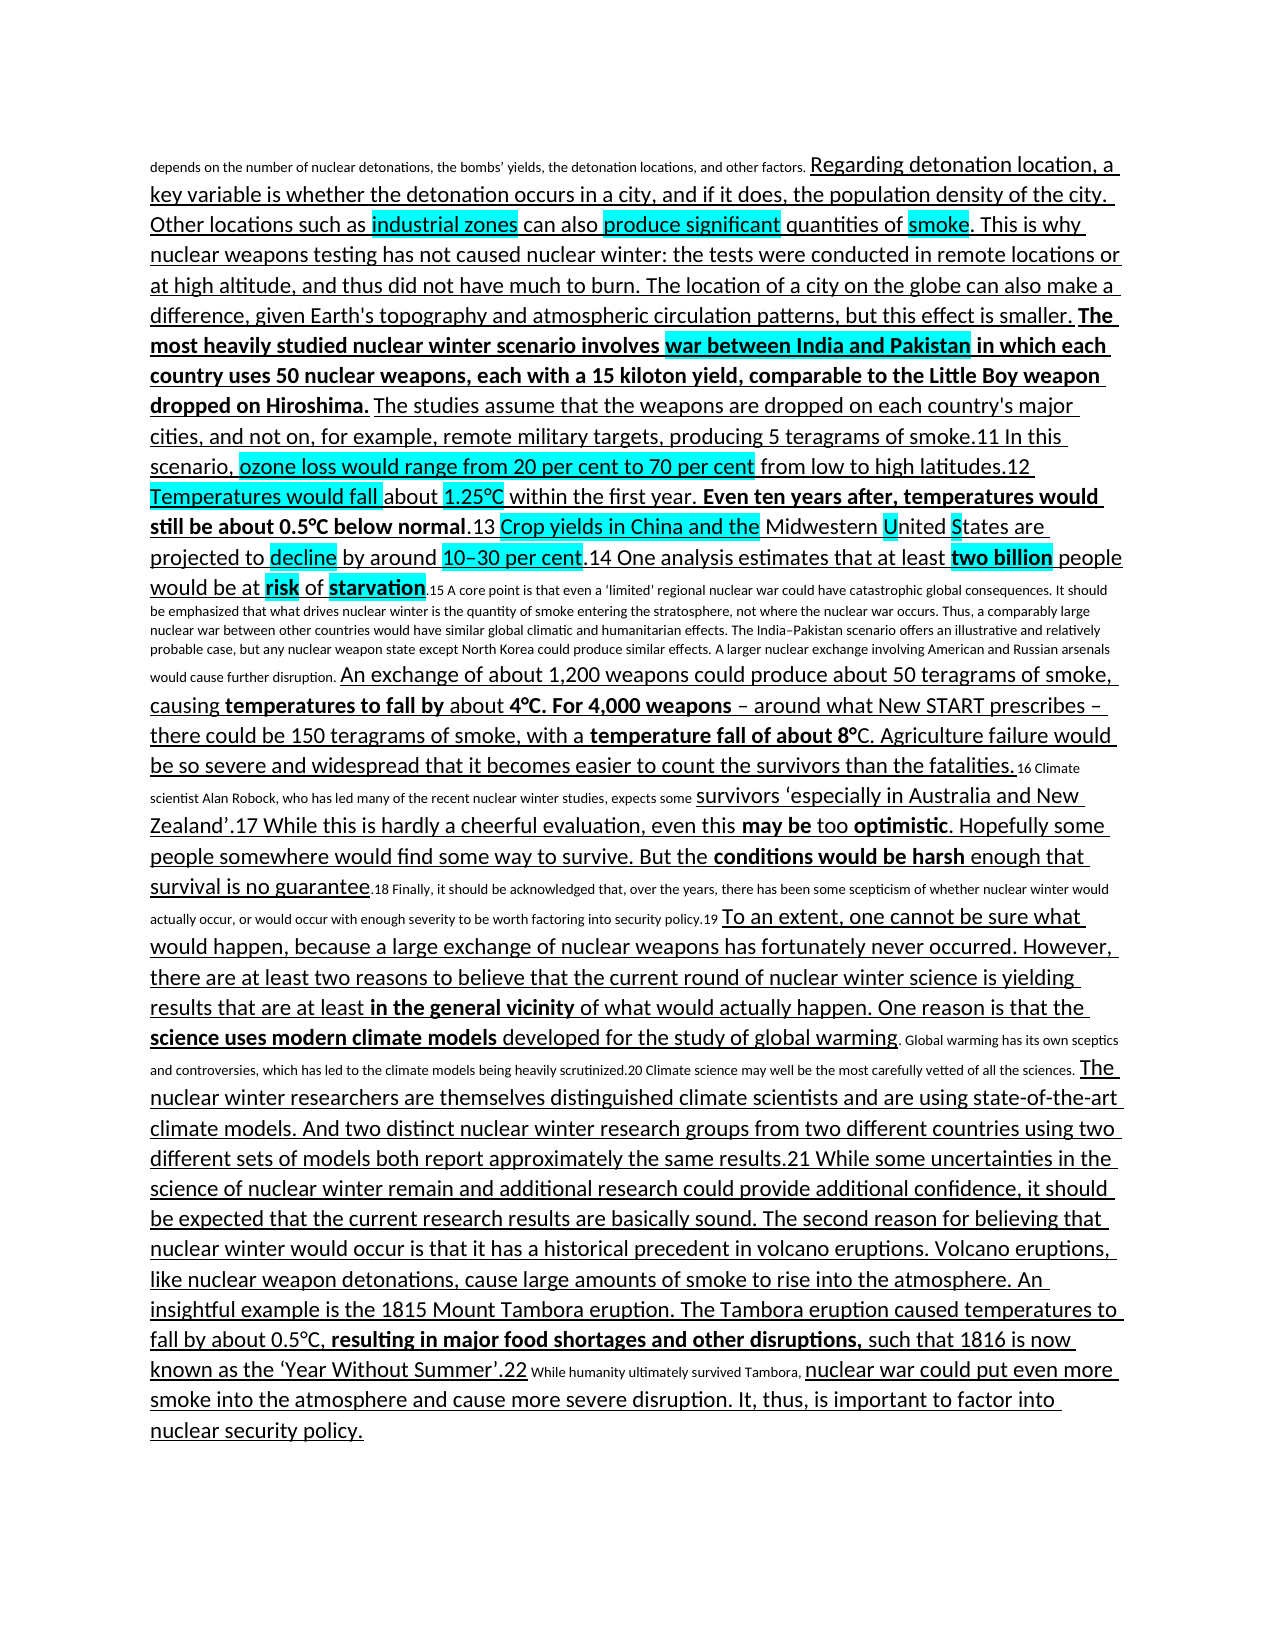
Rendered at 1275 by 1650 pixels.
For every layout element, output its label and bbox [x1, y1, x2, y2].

text [150, 150, 1125, 1444]
